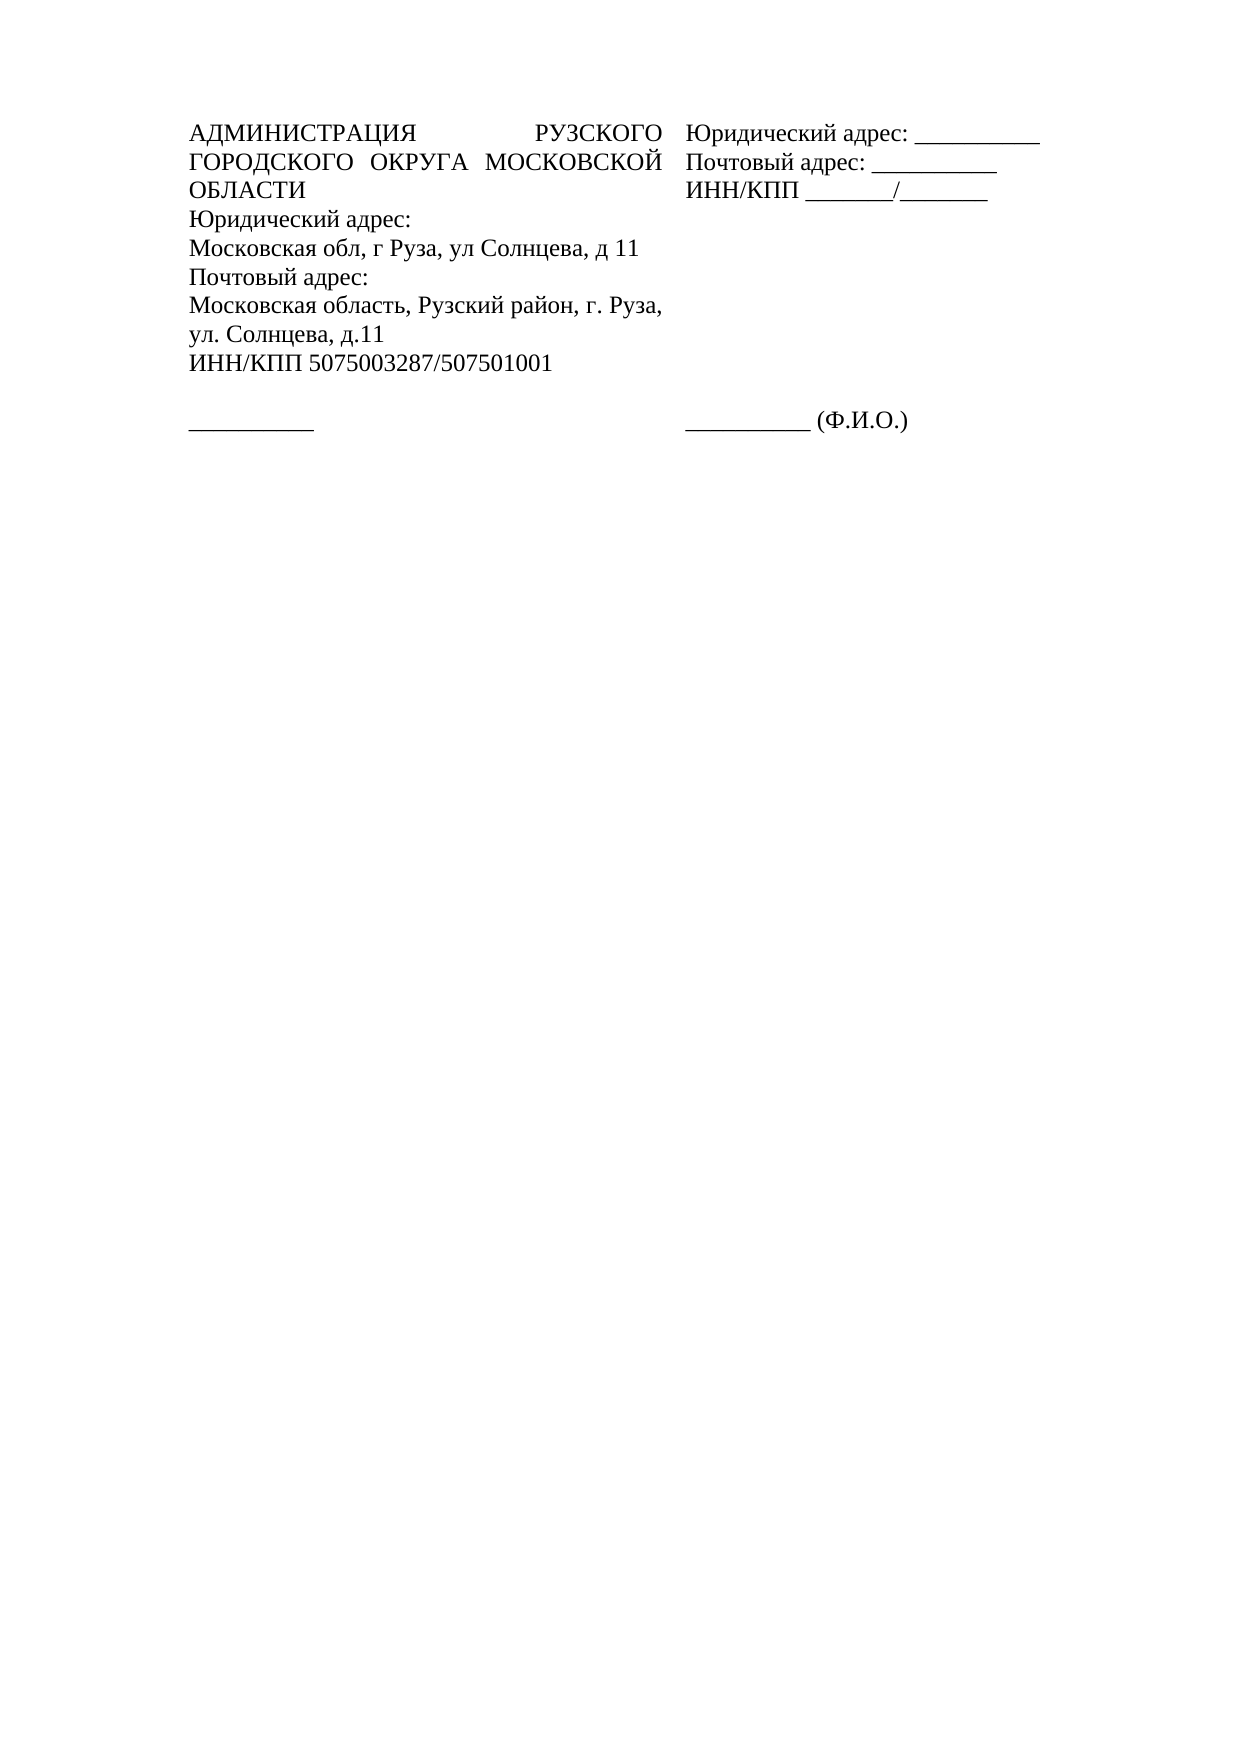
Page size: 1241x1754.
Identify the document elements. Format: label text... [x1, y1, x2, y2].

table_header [674, 118, 1171, 406]
table_cell __________ [177, 406, 674, 463]
table_cell __________ (Ф.И.О.) [674, 406, 1171, 463]
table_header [177, 118, 674, 406]
